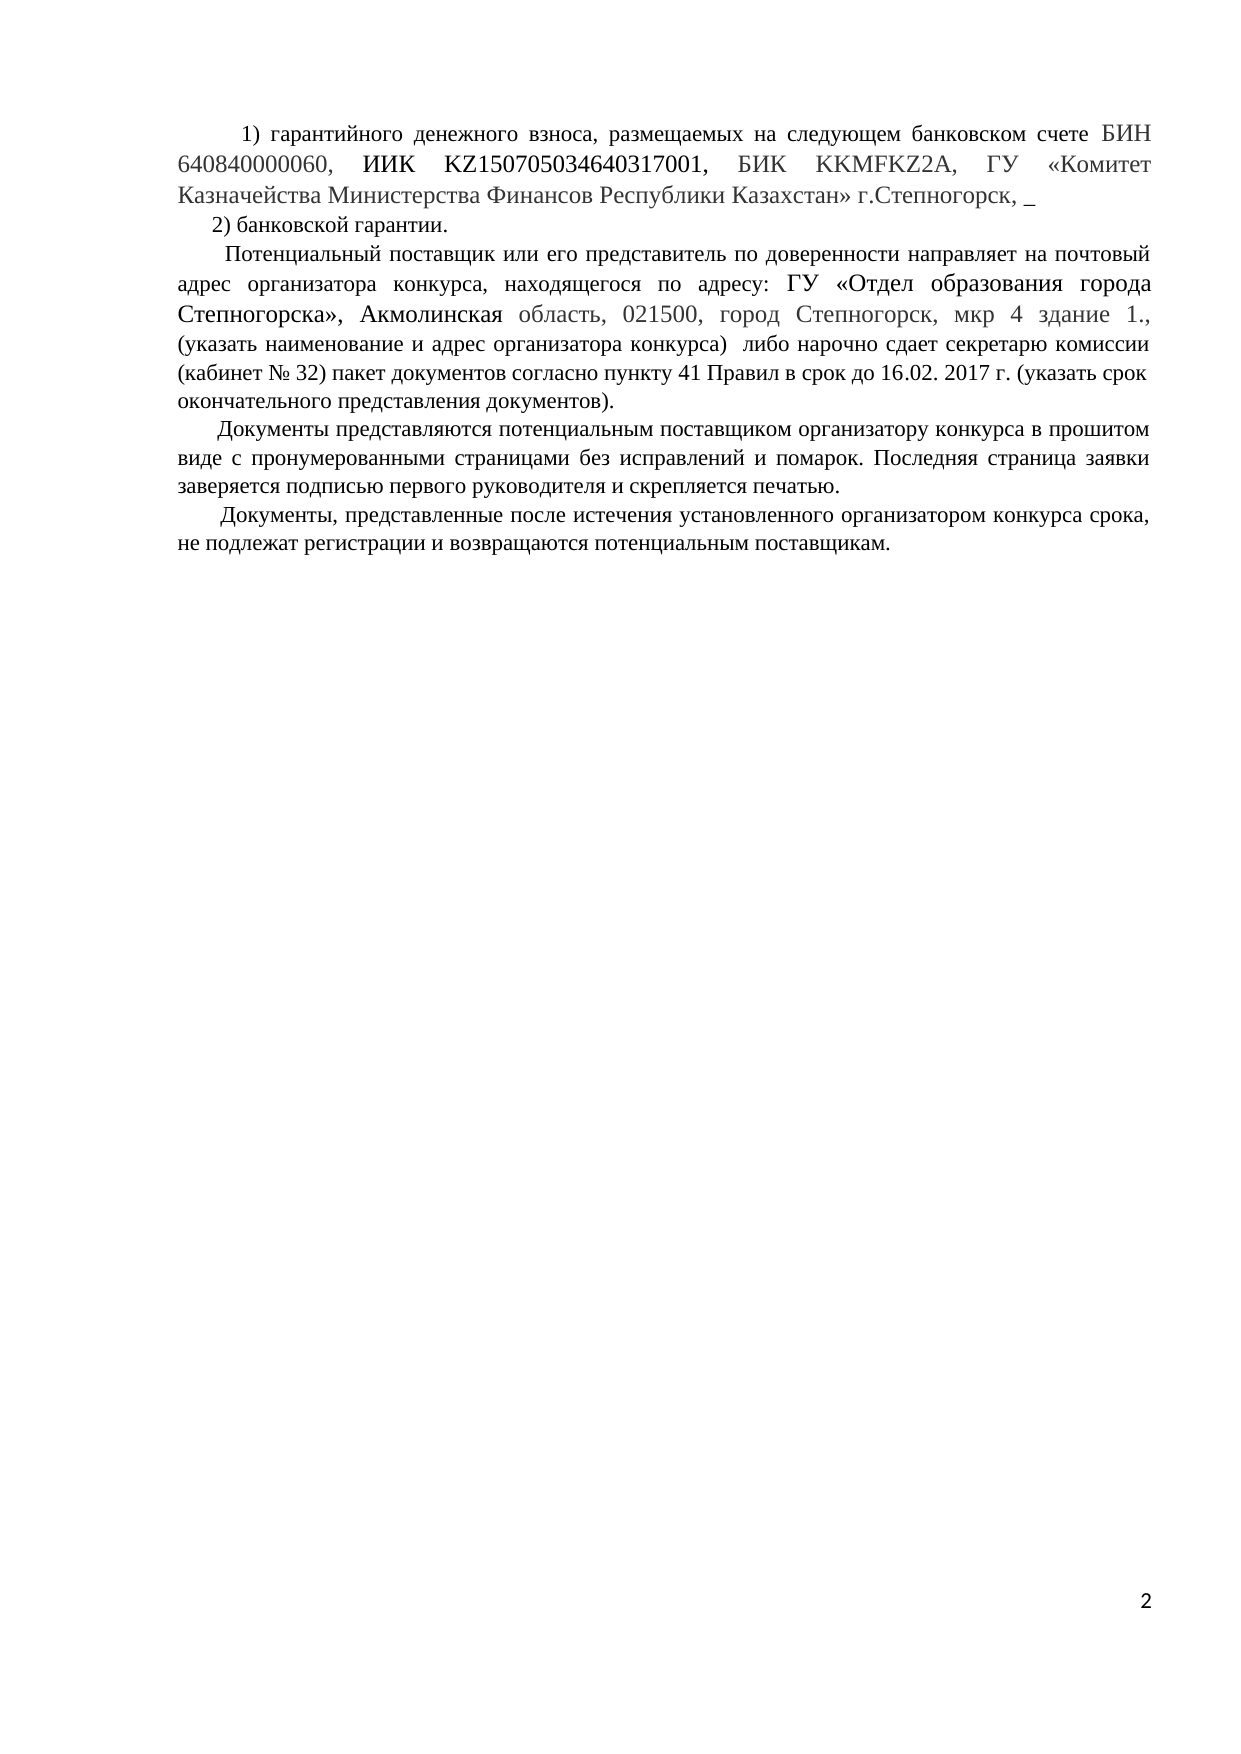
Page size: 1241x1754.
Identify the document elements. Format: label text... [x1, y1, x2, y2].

text окончательного представления документов). [177, 387, 1152, 413]
text 1) гарантийного денежного взноса, размещаемых на следующем банковском счете БИН 640840000060, ИИК KZ150705034640317001, БИК KKMFKZ2A, ГУ «Комитет Казначейства Министерства Финансов Республики Казахстан» г.Степногорск, _ [177, 118, 1152, 209]
text Документы представляются потенциальным поставщиком организатору конкурса в прошитом виде с пронумерованными страницами без исправлений и помарок. Последняя страница заявки заверяется подписью первого руководителя и скрепляется печатью. [177, 416, 1152, 499]
text 2) банковской гарантии. [177, 211, 1152, 238]
text Потенциальный поставщик или его представитель по доверенности направляет на почтовый адрес организатора конкурса, находящегося по адресу: ГУ «Отдел образования города Степногорска», Акмолинская область, 021500, город Степногорск, мкр 4 здание 1., (указать наименование и адрес организатора конкурса) либо нарочно сдает секретарю комиссии (кабинет № 32) пакет документов согласно пункту 41 Правил в срок до 16.02. 2017 г. (указать срок [177, 240, 1152, 385]
text Документы, представленные после истечения установленного организатором конкурса срока, не подлежат регистрации и возвращаются потенциальным поставщикам. [177, 501, 1152, 556]
